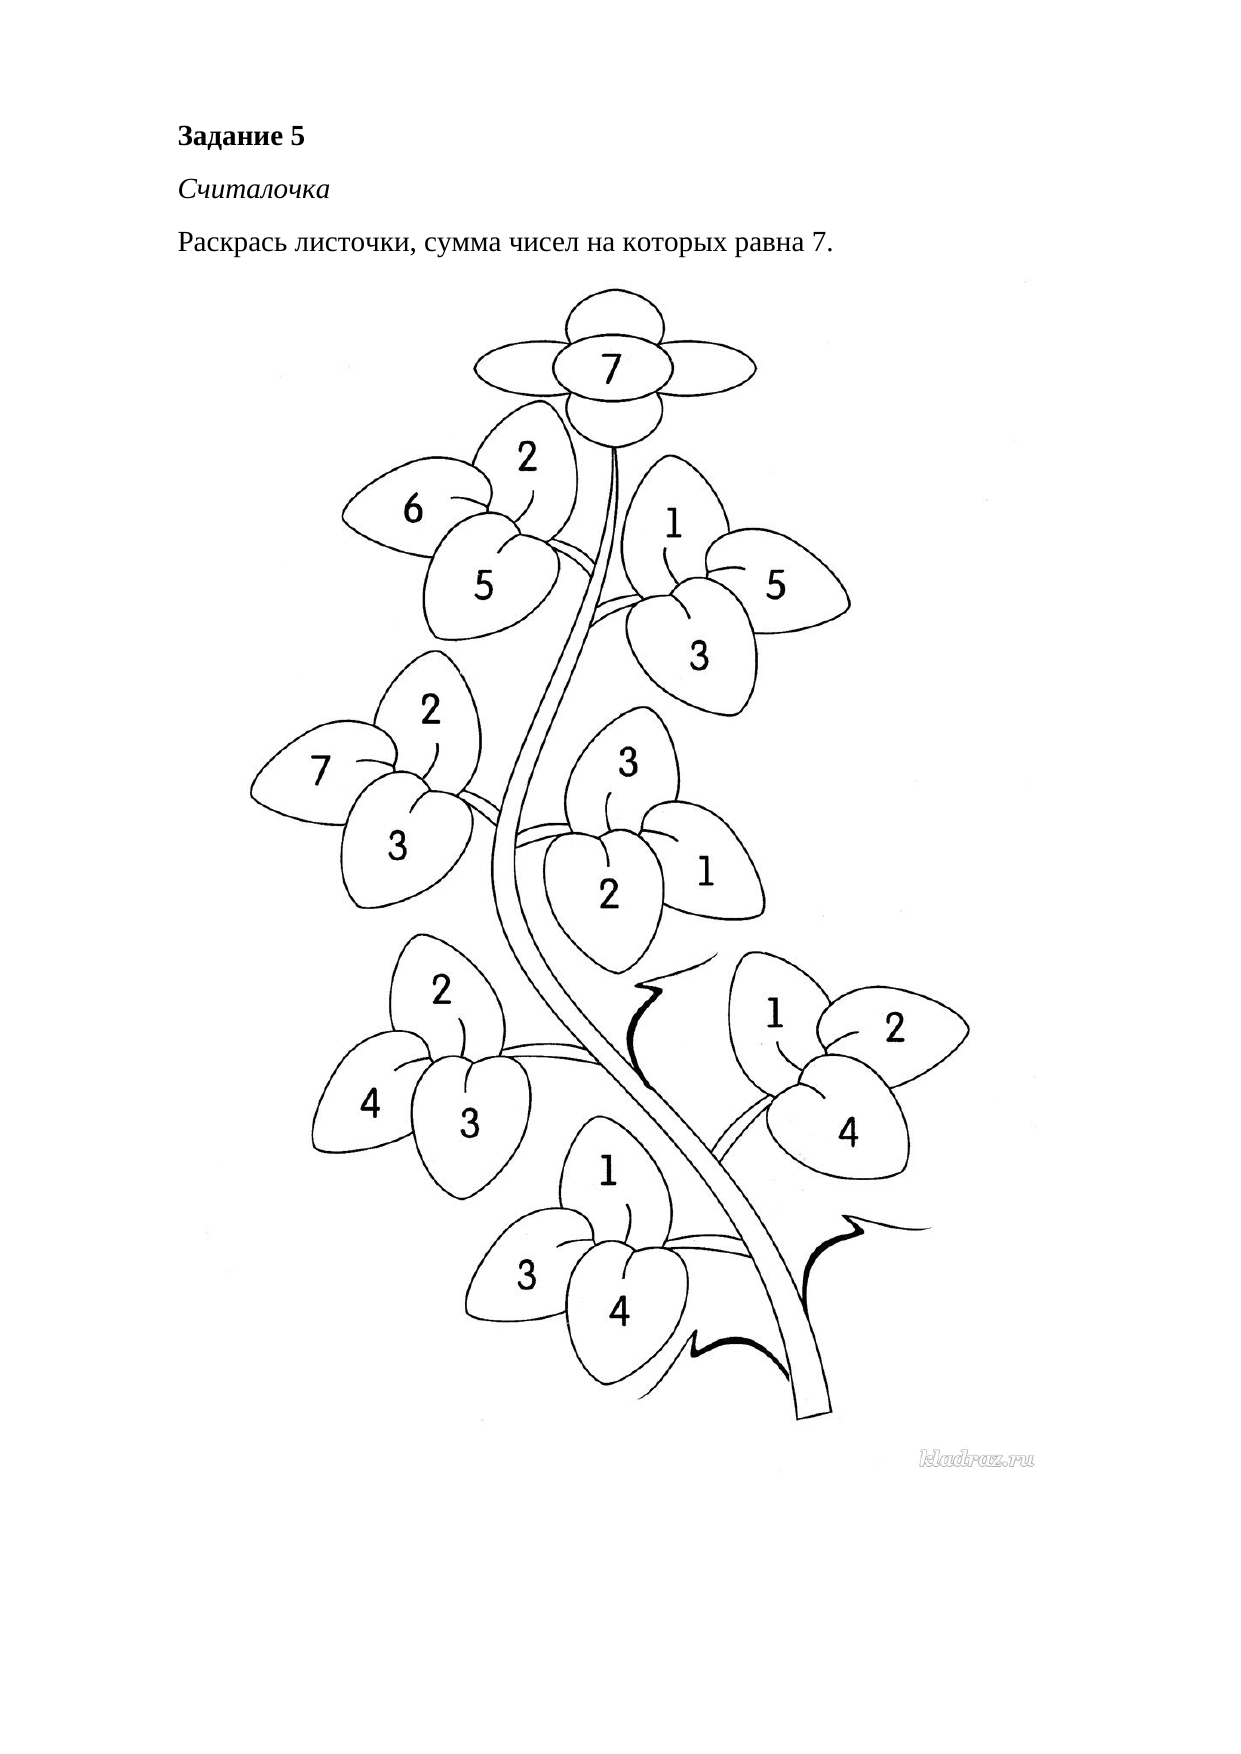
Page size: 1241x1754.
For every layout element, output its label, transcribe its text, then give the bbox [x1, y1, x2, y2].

text Задание 5 [177, 118, 1152, 152]
text Раскрась листочки, сумма чисел на которых равна 7. [177, 224, 1152, 257]
text Считалочка [177, 171, 1152, 204]
picture [177, 276, 1037, 1474]
